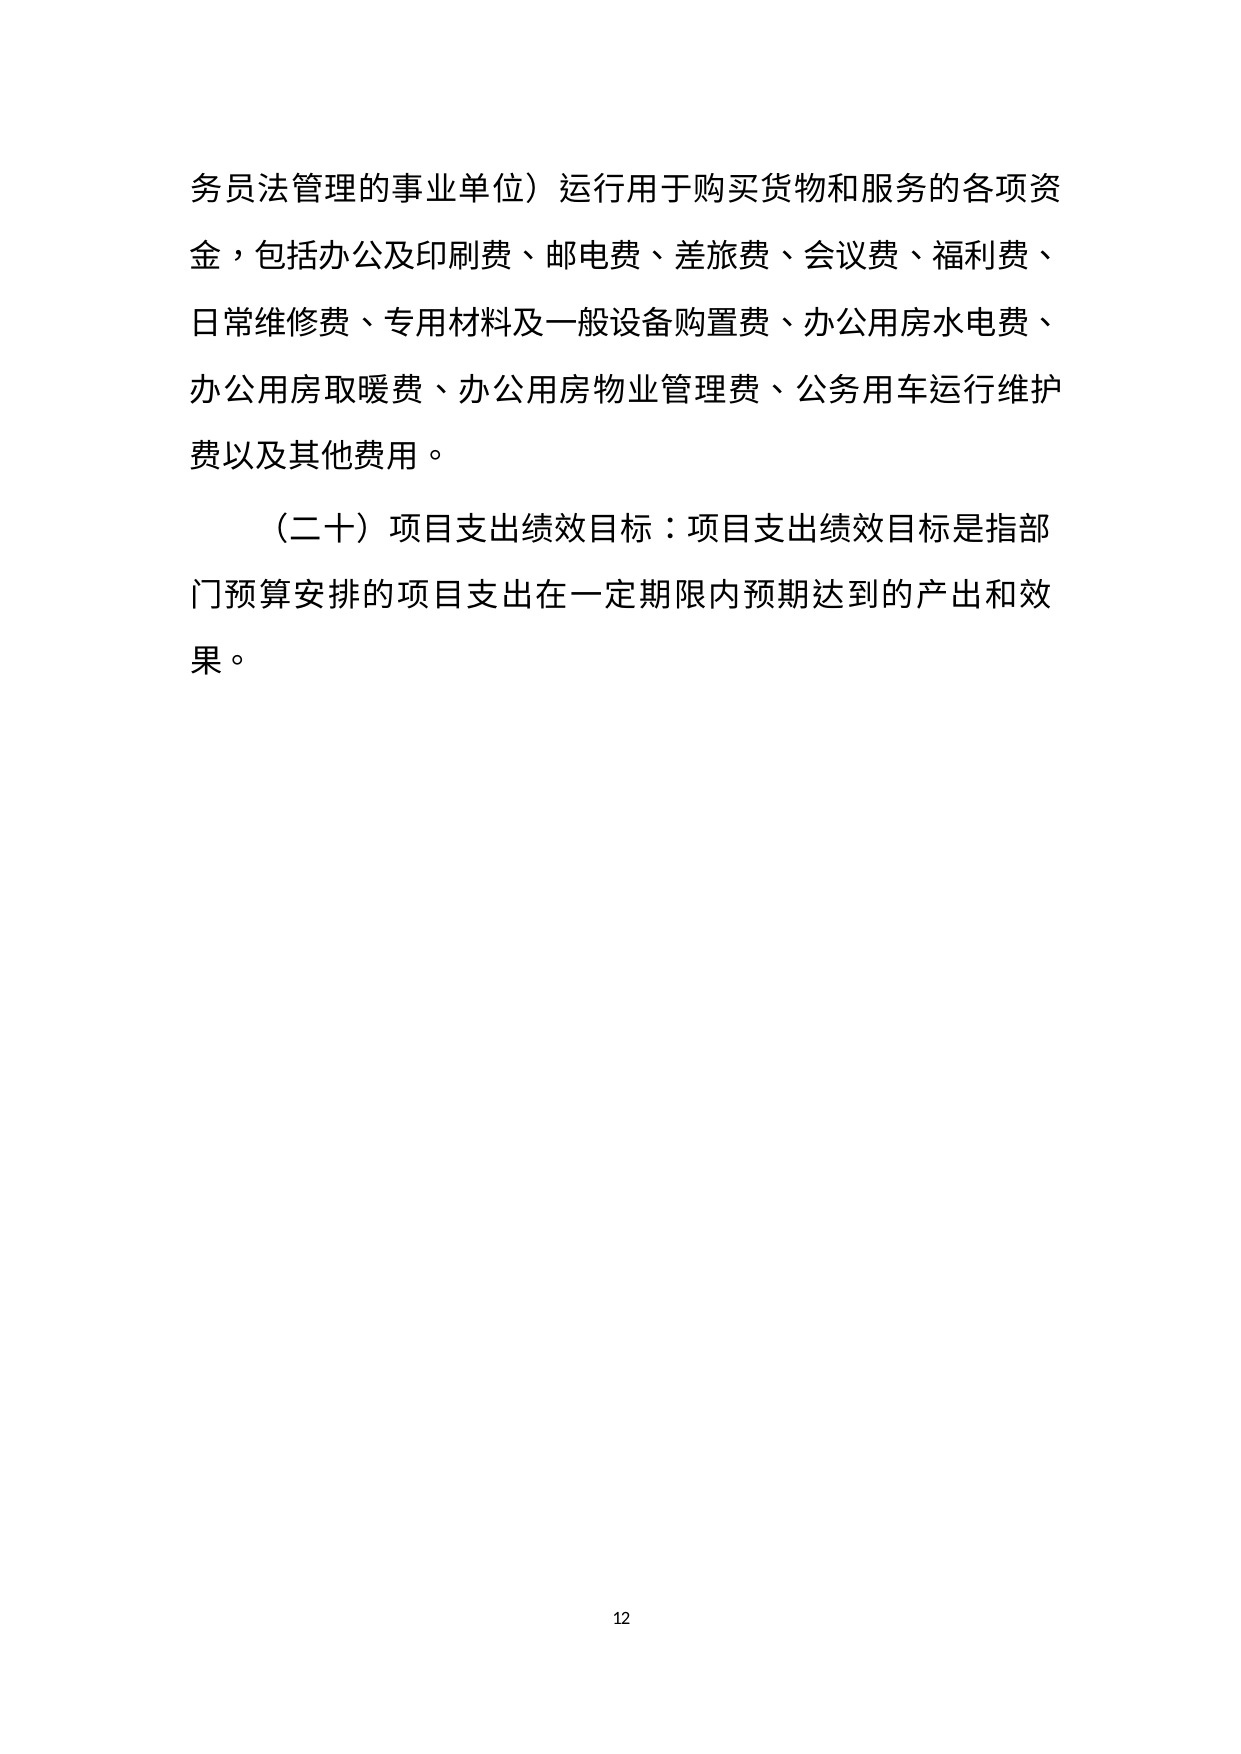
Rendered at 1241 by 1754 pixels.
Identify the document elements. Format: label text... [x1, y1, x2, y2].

text 务员法管理的事业单位）运行用于购买货物和服务的各项资 金，包括办公及印刷费、邮电费、差旅费、会议费、福利费、 日常维修费、专用材料及一般设备购置费、办公用房水电费、 办公用房取暖费、办公用房物业管理费、公务用车运行维护 费以及其他费用。 [189, 166, 1063, 477]
text （二十）项目支出绩效目标：项目支出绩效目标是指部 门预算安排的项目支出在一定期限内预期达到的产出和效 果。 [190, 506, 1053, 681]
